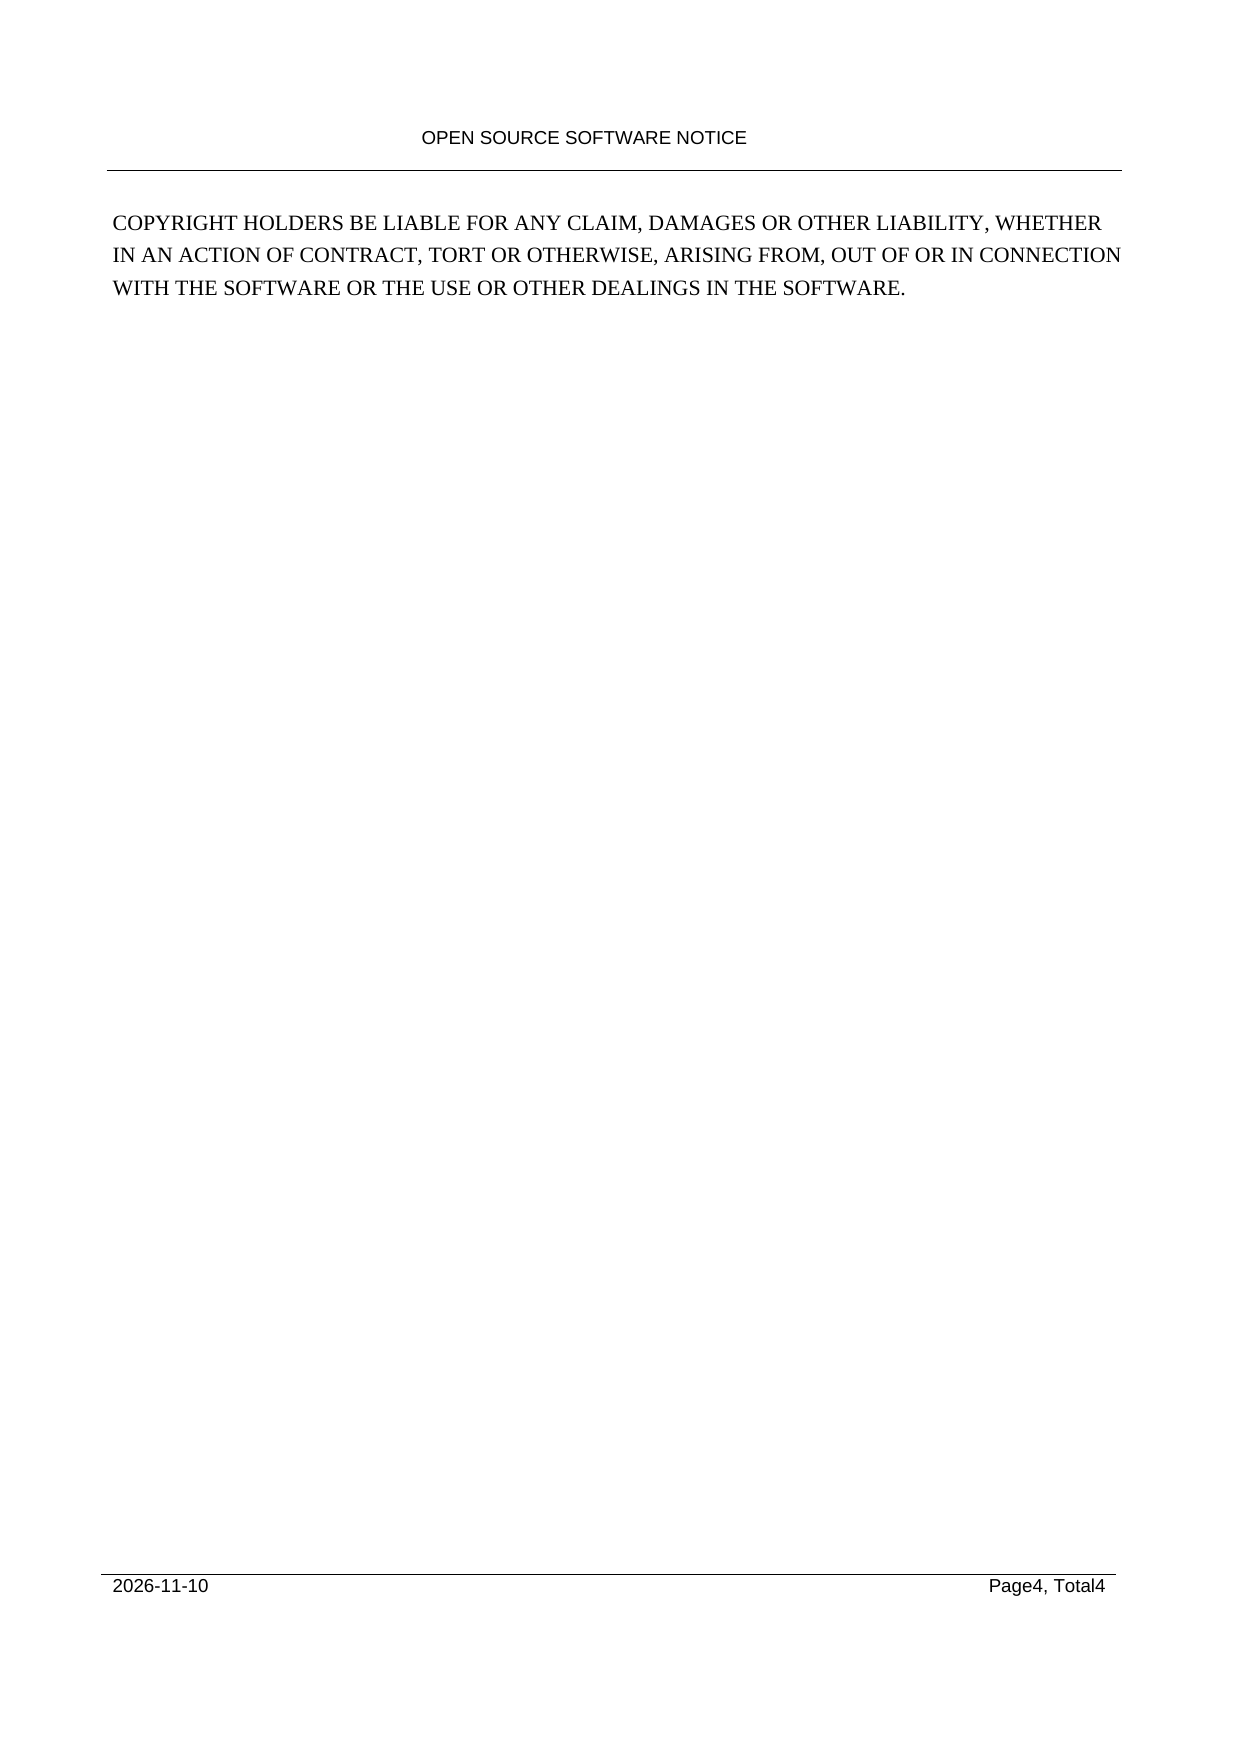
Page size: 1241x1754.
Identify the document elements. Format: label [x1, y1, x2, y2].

text [112, 206, 1128, 336]
